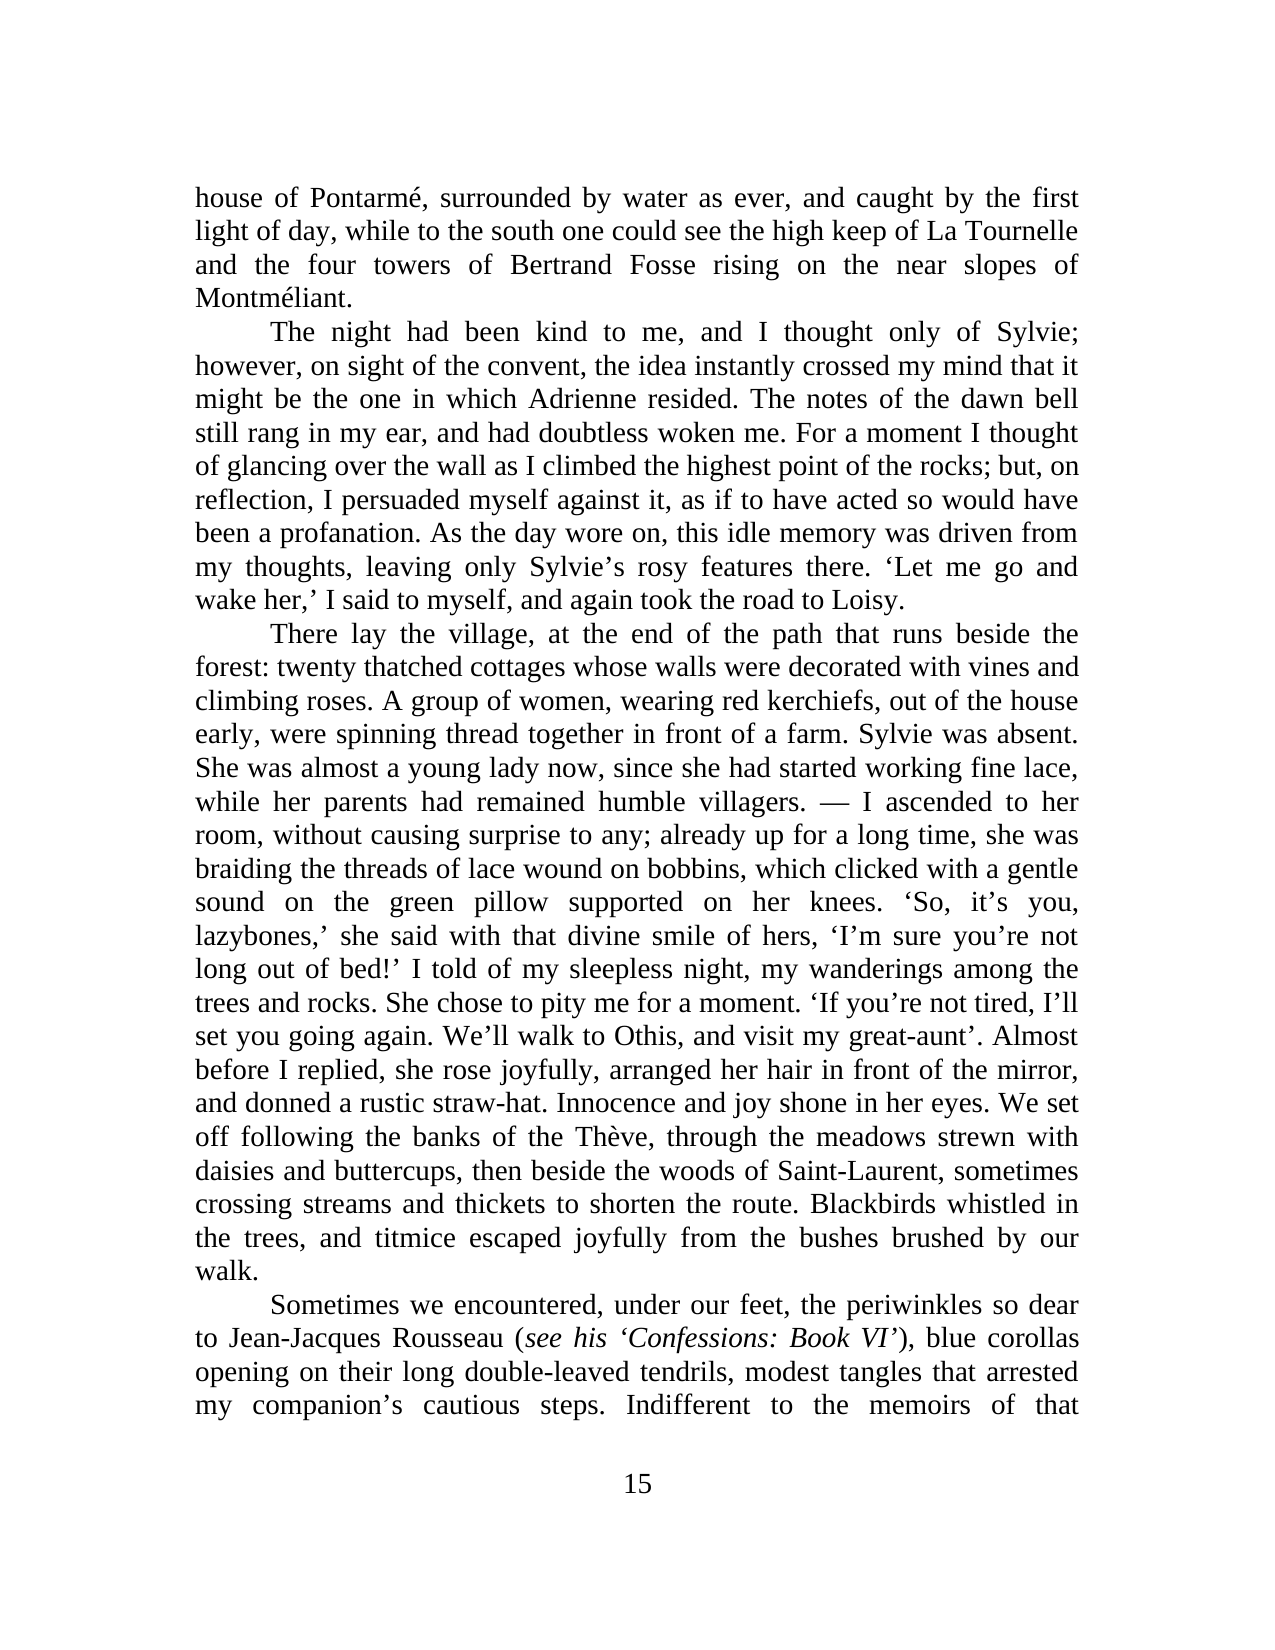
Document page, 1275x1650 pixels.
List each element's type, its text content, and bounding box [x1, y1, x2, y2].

text The night had been kind to me, and I thought only of Sylvie; however, on sight of the convent, the idea instantly crossed my mind that it might be the one in which Adrienne resided. The notes of the dawn bell still rang in my ear, and had doubtless woken me. For a moment I thought of ​​glancing over the wall as I climbed the highest point of the rocks; but, on reflection, I persuaded myself against it, as if to have acted so would have been a profanation. As the day wore on, this idle memory was driven from my thoughts, leaving only Sylvie’s rosy features there. ‘Let me go and wake her,’ I said to myself, and again took the road to Loisy. [195, 314, 1080, 616]
text There lay the village, at the end of the path that runs beside the forest: twenty thatched cottages whose walls were decorated with vines and climbing roses. A group of women, wearing red kerchiefs, out of the house early, were spinning thread together in front of a farm. Sylvie was absent. She was almost a young lady now, since she had started working fine lace, while her parents had remained humble villagers. — I ascended to her room, without causing surprise to any; already up for a long time, she was braiding the threads of lace wound on bobbins, which clicked with a gentle sound on the green pillow supported on her knees. ‘So, it’s you, lazybones,’ she said with that divine smile of hers, ‘I’m sure you’re not long out of bed!’ I told of my sleepless night, my wanderings among the trees and rocks. She chose to pity me for a moment. ‘If you’re not tired, I’ll set you going again. We’ll walk to Othis, and visit my great-aunt’. Almost before I replied, she rose joyfully, arranged her hair in front of the mirror, and donned a rustic straw-hat. Innocence and joy shone in her eyes. We set off following the banks of the Thève, through the meadows strewn with daisies and buttercups, then beside the woods of Saint-Laurent, sometimes crossing streams and thickets to shorten the route. Blackbirds whistled in the trees, and titmice escaped joyfully from the bushes brushed by our walk. [195, 616, 1080, 1287]
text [195, 180, 1080, 314]
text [195, 1287, 1080, 1421]
